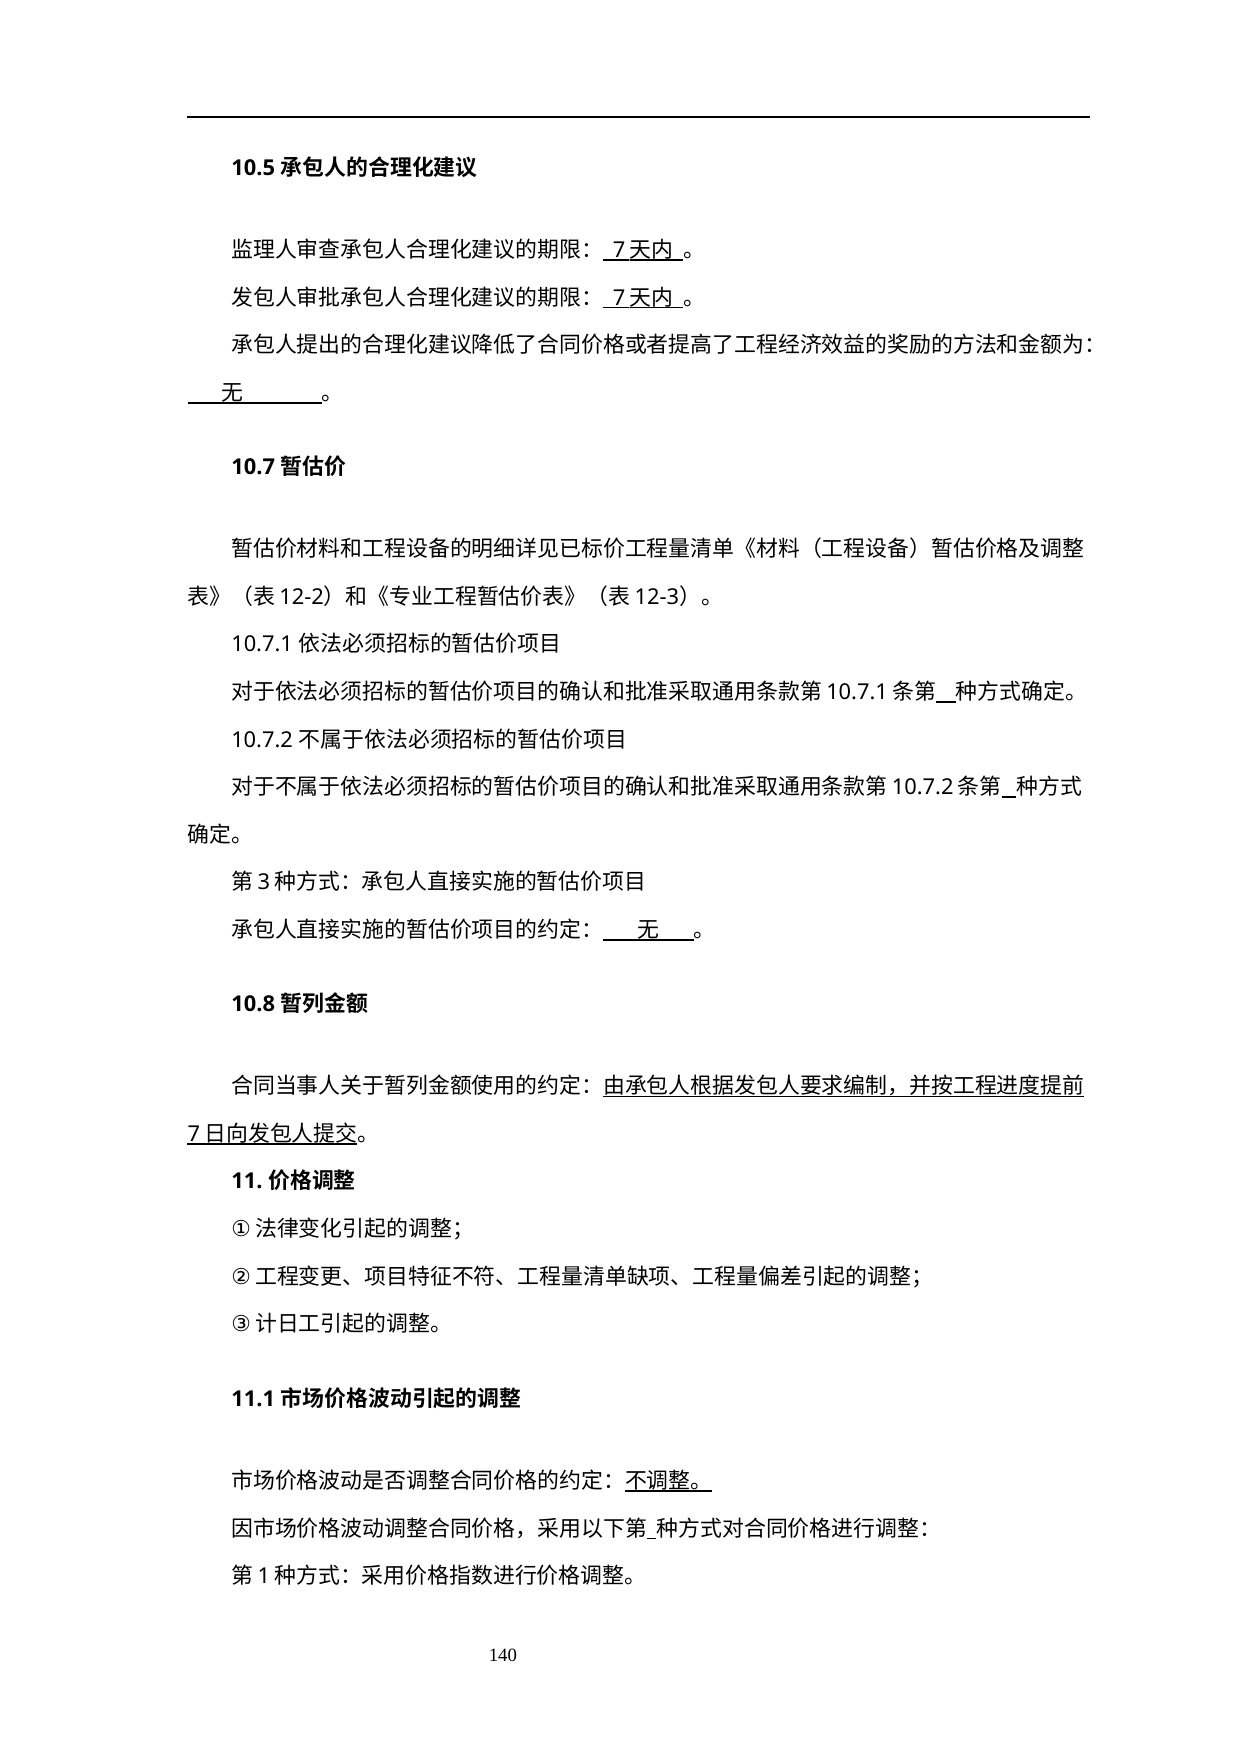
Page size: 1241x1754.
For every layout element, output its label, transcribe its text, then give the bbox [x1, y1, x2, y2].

subtitle 10.7 暂估价 [187, 449, 1090, 481]
text 第3种方式：承包人直接实施的暂估价项目 [187, 864, 1090, 896]
text 承包人直接实施的暂估价项目的约定： 无 。 [187, 912, 1090, 943]
text 因市场价格波动调整合同价格，采用以下第 种方式对合同价格进行调整： [187, 1511, 1090, 1542]
subtitle 10.5 承包人的合理化建议 [187, 150, 1090, 182]
subtitle 11.1 市场价格波动引起的调整 [187, 1381, 1090, 1413]
subtitle 价格调整 [187, 1163, 1090, 1195]
text ②工程变更、项目特征不符、工程量清单缺项、工程量偏差引起的调整； [187, 1259, 1090, 1291]
text 对于不属于依法必须招标的暂估价项目的确认和批准采取通用条款第10.7.2条第 种方式确定。 [187, 769, 1090, 848]
text 合同当事人关于暂列金额使用的约定：由承包人根据发包人要求编制，并按工程进度提前7日向发包人提交。 [187, 1068, 1090, 1148]
text 发包人审批承包人合理化建议的期限： 7天内 。 [187, 279, 1090, 311]
text 10.7.2 不属于依法必须招标的暂估价项目 [187, 722, 1090, 753]
text ①法律变化引起的调整； [187, 1211, 1090, 1243]
text ③计日工引起的调整。 [187, 1306, 1090, 1338]
text 暂估价材料和工程设备的明细详见已标价工程量清单《材料（工程设备）暂估价格及调整表》（表12-2）和《专业工程暂估价表》（表12-3）。 [187, 531, 1090, 611]
subtitle 10.8 暂列金额 [187, 986, 1090, 1018]
text 监理人审查承包人合理化建议的期限： 7天内 。 [187, 232, 1090, 264]
text 第1种方式：采用价格指数进行价格调整。 [187, 1558, 1090, 1590]
text 对于依法必须招标的暂估价项目的确认和批准采取通用条款第10.7.1条第 种方式确定。 [187, 674, 1090, 706]
text 市场价格波动是否调整合同价格的约定：不调整。 [187, 1463, 1090, 1495]
text 承包人提出的合理化建议降低了合同价格或者提高了工程经济效益的奖励的方法和金额为： 无 。 [187, 327, 1090, 406]
text 10.7.1 依法必须招标的暂估价项目 [187, 626, 1090, 658]
